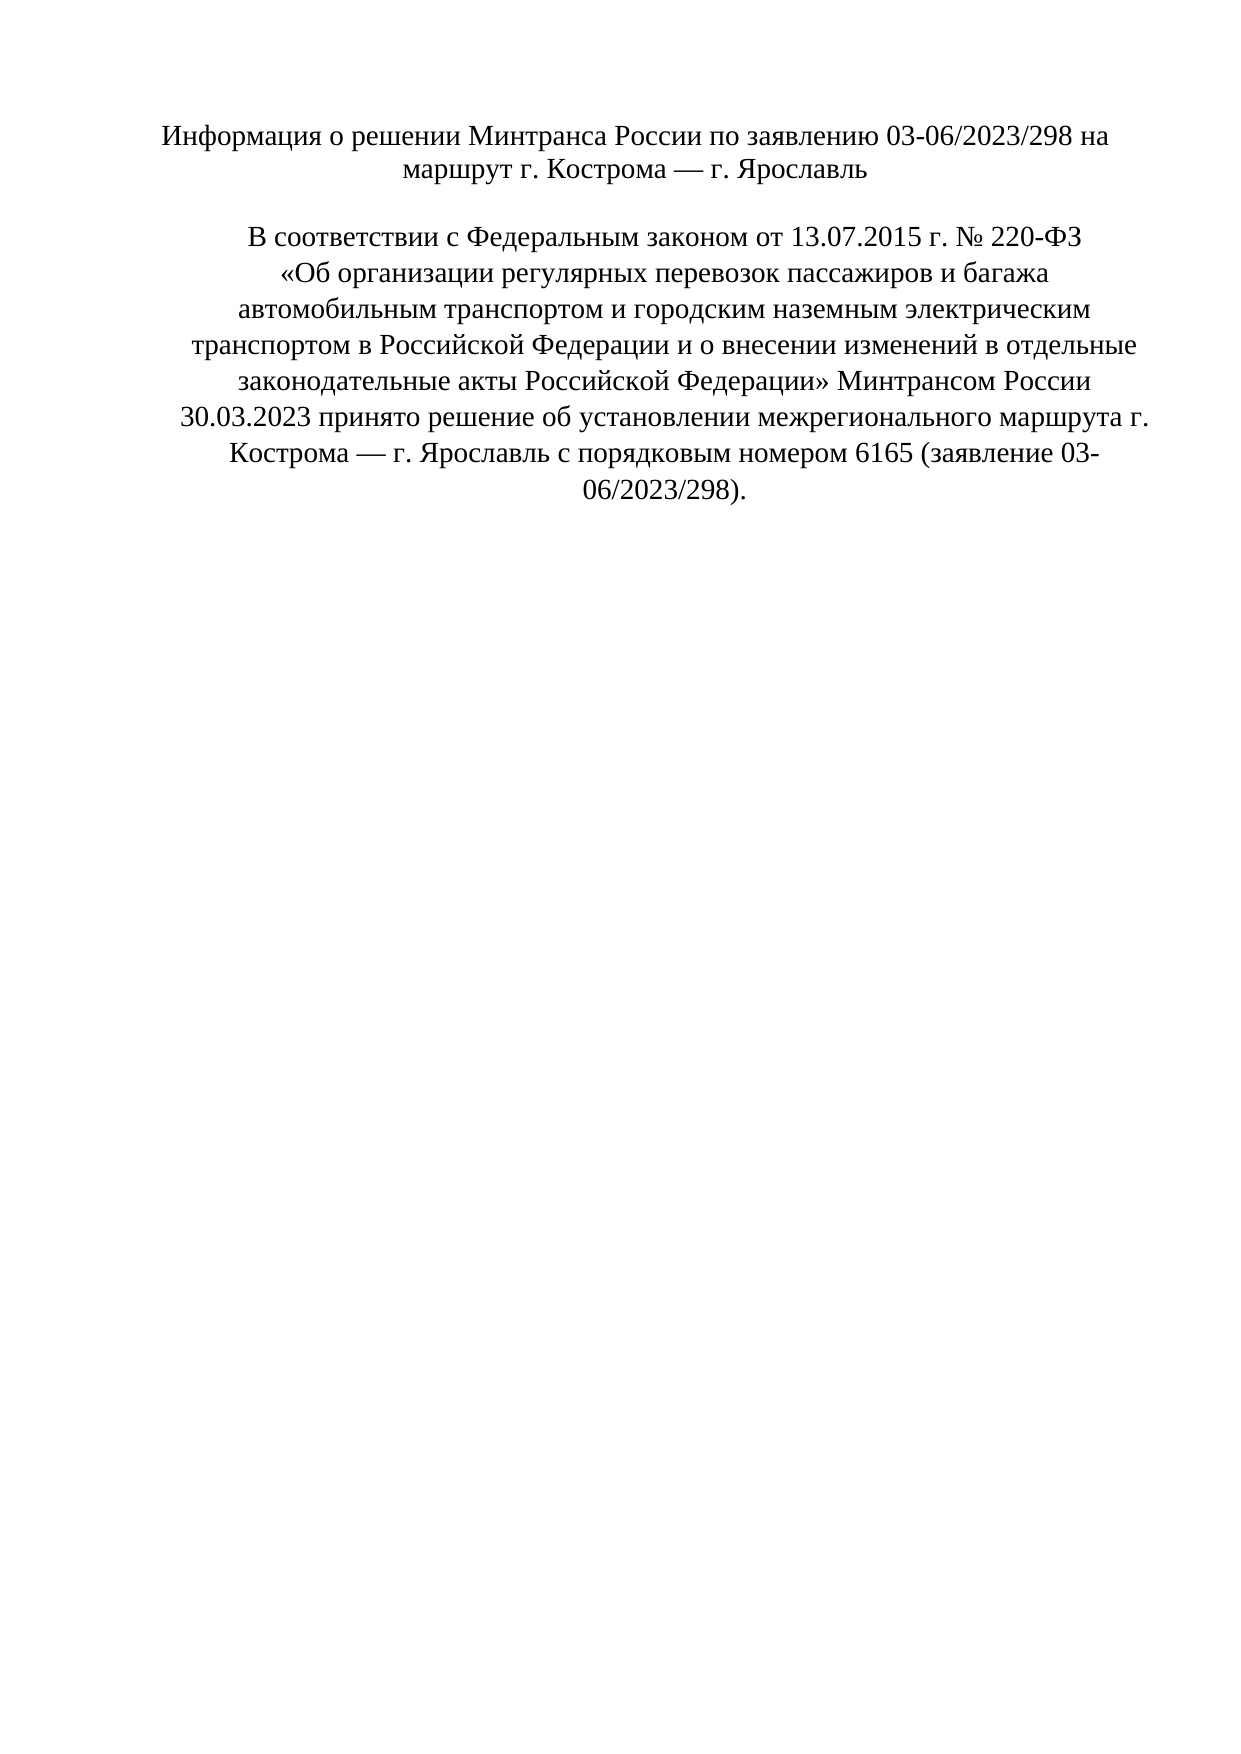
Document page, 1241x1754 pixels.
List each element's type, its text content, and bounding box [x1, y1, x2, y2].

text В соответствии с Федеральным законом от 13.07.2015 г. № 220-ФЗ «Об организации регулярных перевозок пассажиров и багажа автомобильным транспортом и городским наземным электрическим транспортом в Российской Федерации и о внесении изменений в отдельные законодательные акты Российской Федерации» Минтрансом России 30.03.2023 принято решение об установлении межрегионального маршрута г. Кострома — г. Ярославль с порядковым номером 6165 (заявление 03-06/2023/298). [177, 219, 1152, 505]
text Информация о решении Минтранса России по заявлению 03-06/2023/298 на маршрут г. Кострома — г. Ярославль [118, 118, 1152, 185]
